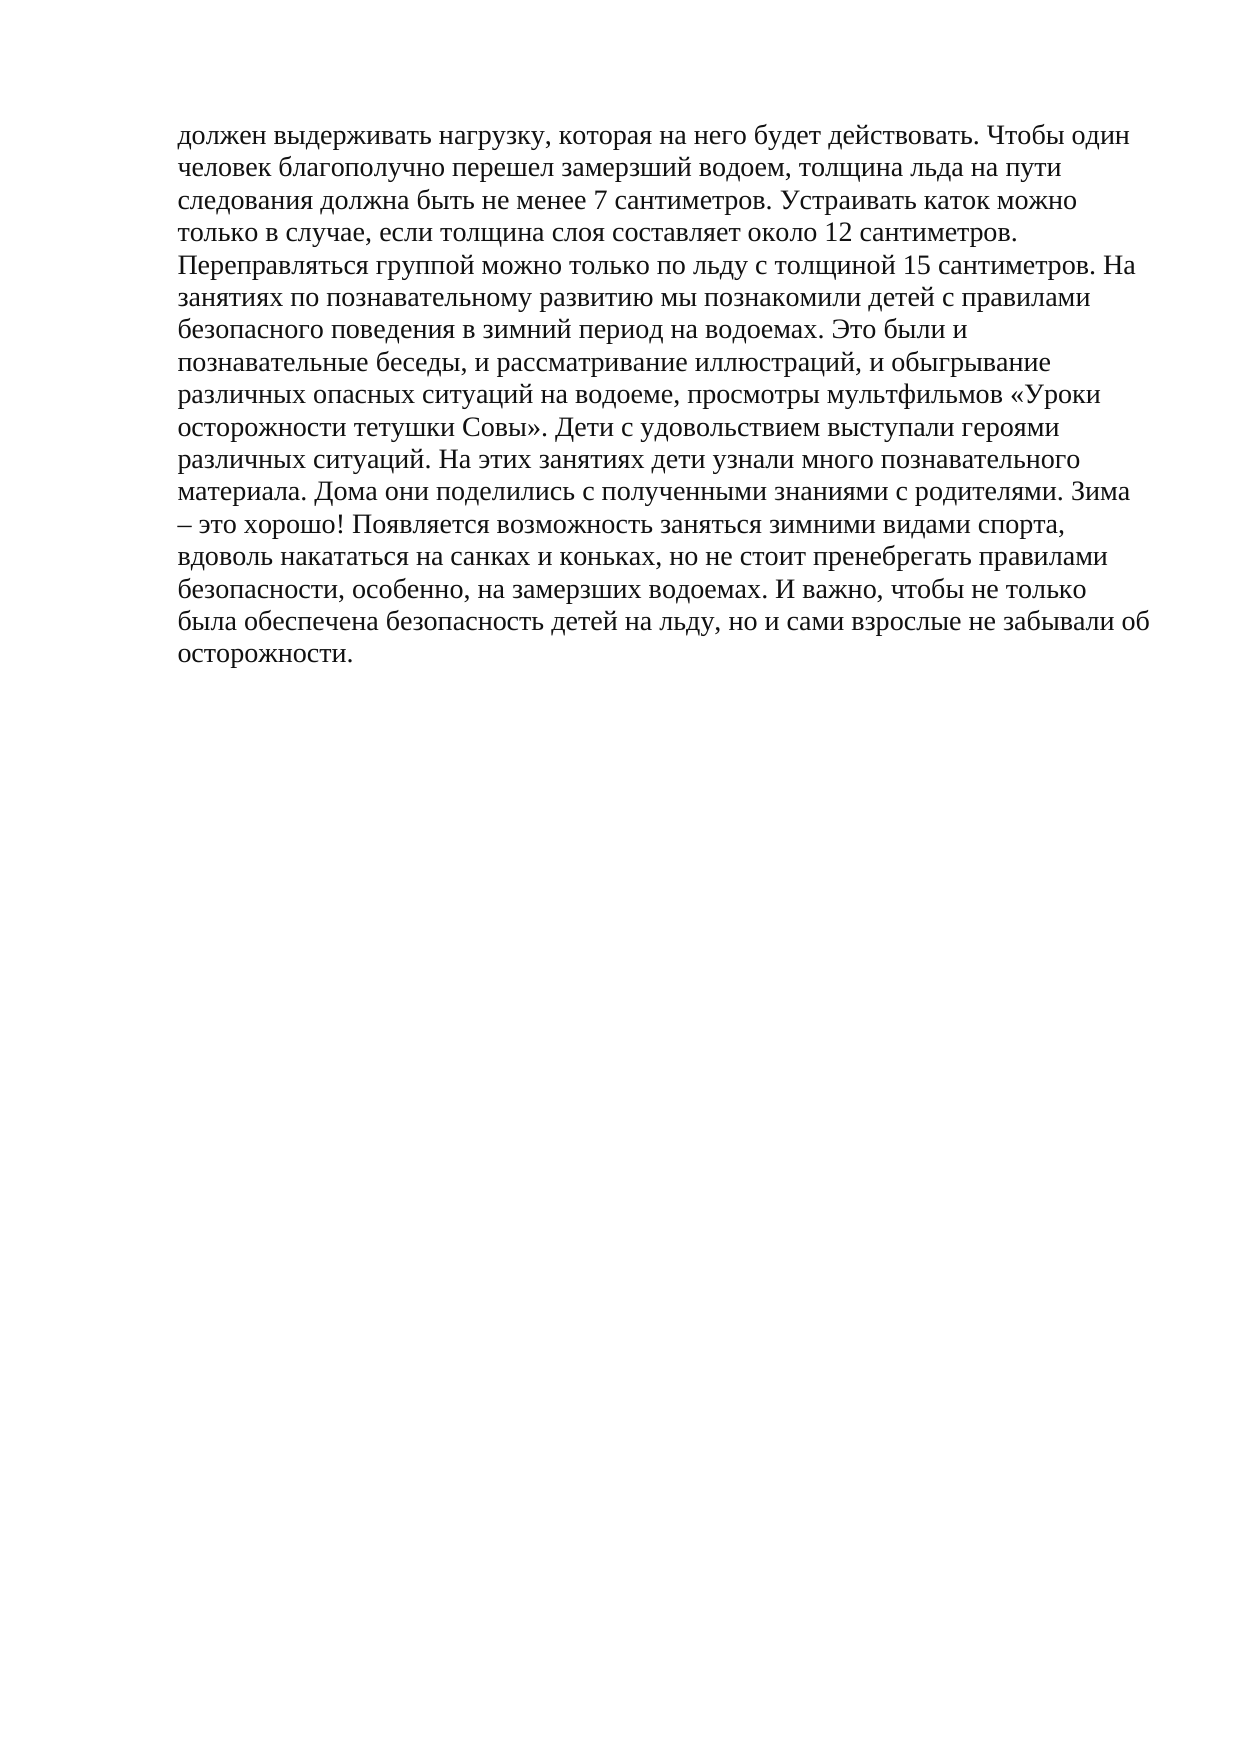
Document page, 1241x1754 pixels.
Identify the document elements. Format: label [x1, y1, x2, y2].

text [177, 118, 1152, 669]
